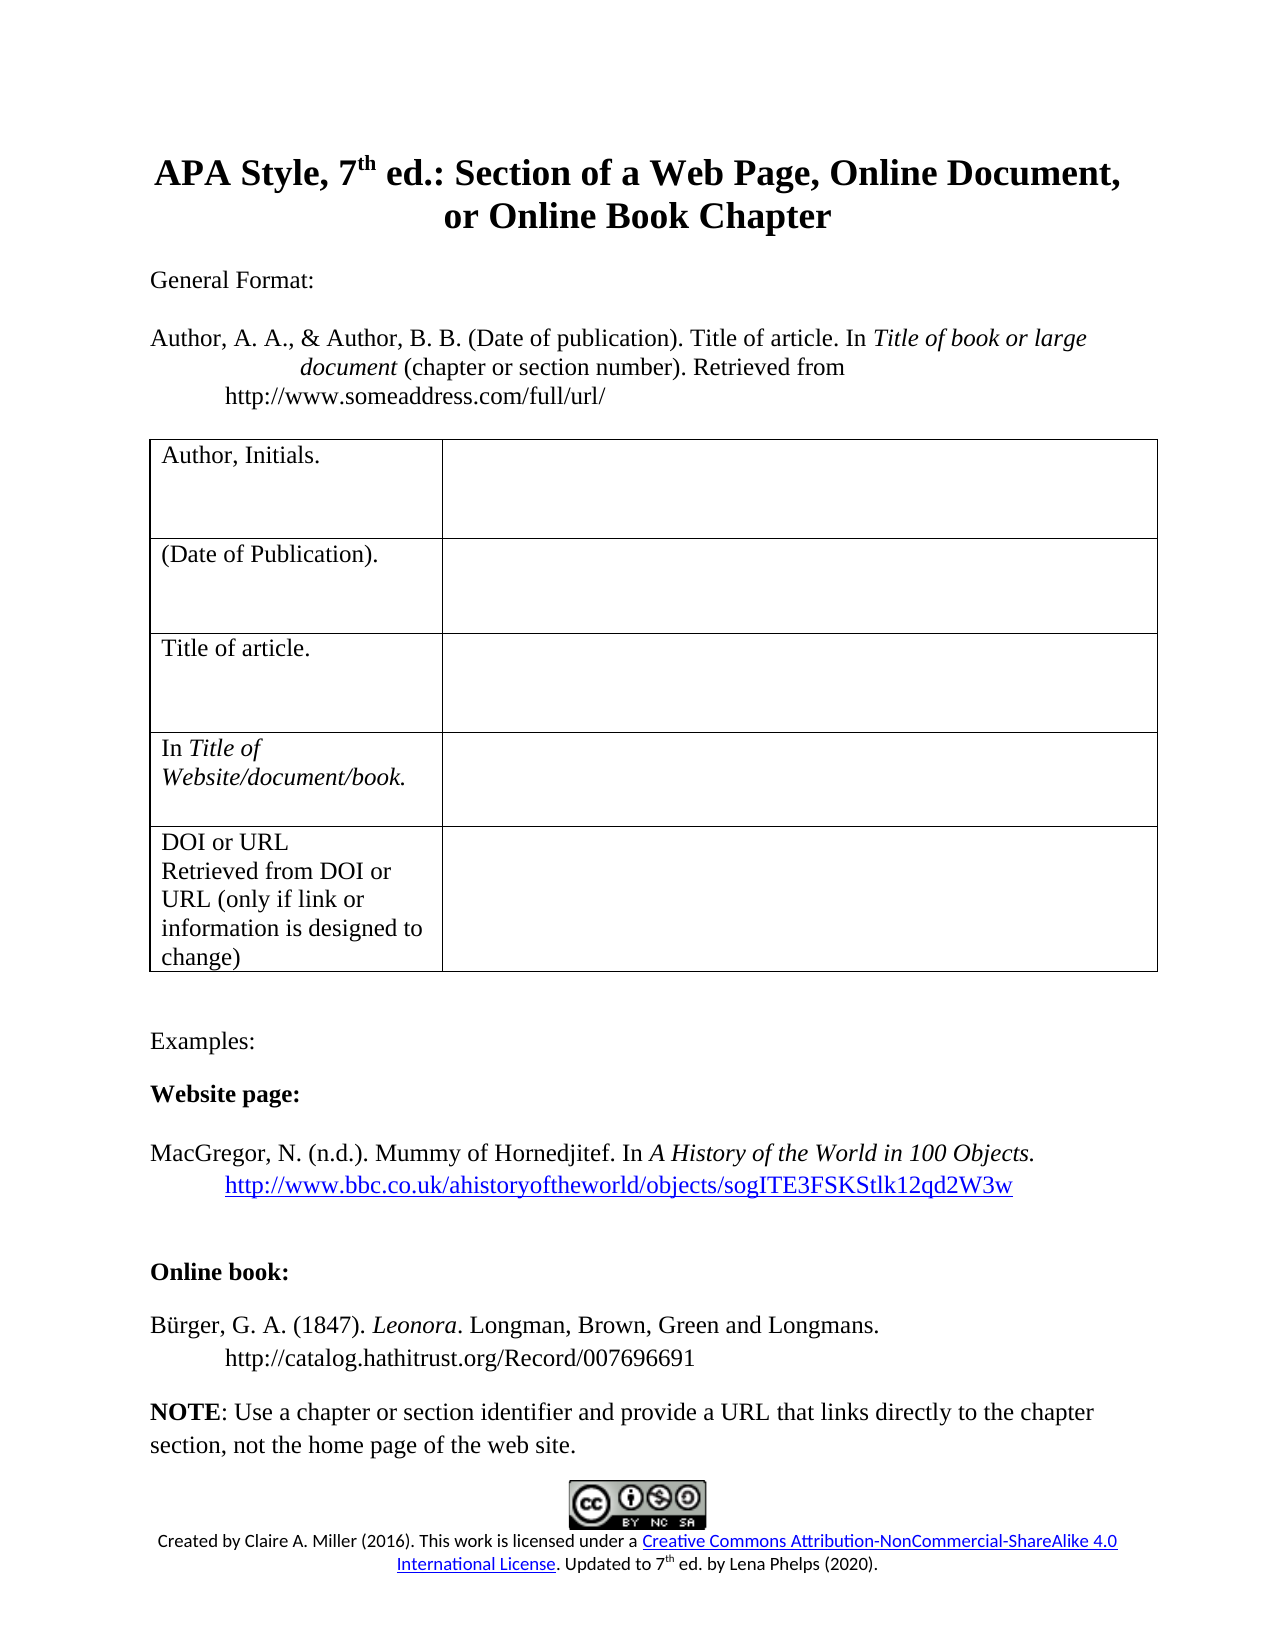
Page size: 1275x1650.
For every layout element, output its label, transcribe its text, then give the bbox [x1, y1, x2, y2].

table_cell In Title of Website/document/book. [151, 733, 442, 826]
text Online book: [150, 1257, 1125, 1285]
table_cell (Date of Publication). [151, 539, 442, 632]
text Bürger, G. A. (1847). Leonora. Longman, Brown, Green and Longmans. http://catalog.hathitrust.org/Record/007696691 [150, 1311, 1125, 1372]
subtitle MacGregor, N. (n.d.). Mummy of Hornedjitef. In A History of the World in 100 Objects. http://www.bbc.co.uk/ahistoryoftheworld/objects/sogITE3FSKStlk12qd2W3w [150, 1138, 1125, 1199]
text General Format: [150, 265, 1125, 294]
table_cell [443, 827, 1157, 971]
text NOTE: Use a chapter or section identifier and provide a URL that links directly to the chapter section, not the home page of the web site. [150, 1397, 1125, 1459]
table_header [443, 440, 1157, 538]
table_cell [443, 733, 1157, 826]
text Examples: [150, 1026, 1125, 1054]
text APA Style, 7th ed.: Section of a Web Page, Online Document, or Online Book Chapter [150, 150, 1125, 236]
table_cell [443, 634, 1157, 732]
text Author, A. A., & Author, B. B. (Date of publication). Title of article. In Title of book or large document (chapter or section number). Retrieved from http://www.someaddress.com/full/url/ [150, 323, 1125, 409]
table_cell [443, 539, 1157, 632]
table_cell Title of article. [151, 634, 442, 732]
text Website page: [150, 1079, 1125, 1108]
table_cell DOI or URL Retrieved from DOI or URL (only if link or information is designed to change) [151, 827, 442, 971]
picture [568, 1480, 707, 1530]
table_header Author, Initials. [151, 440, 442, 538]
